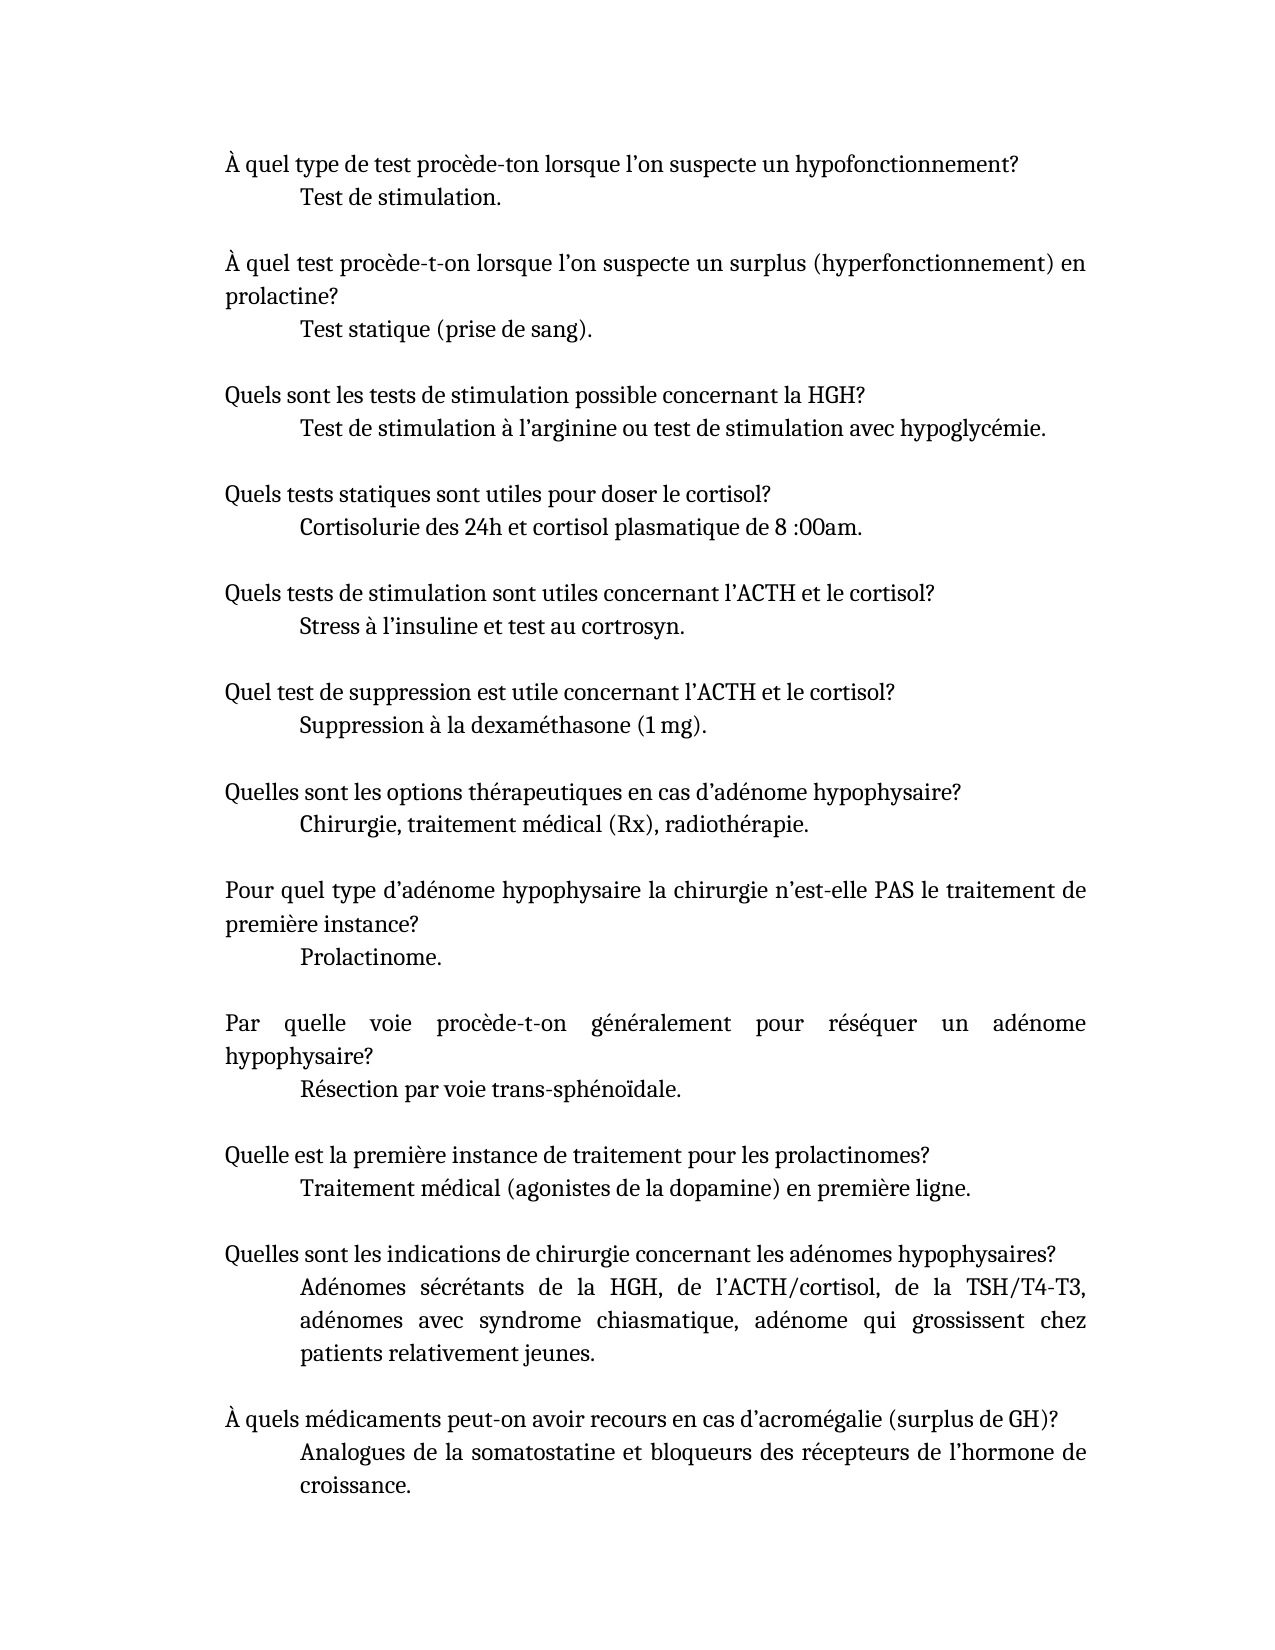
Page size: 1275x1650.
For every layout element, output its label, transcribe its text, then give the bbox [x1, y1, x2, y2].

text Traitement médical (agonistes de la dopamine) en première ligne. [300, 1174, 1087, 1202]
text Analogues de la somatostatine et bloqueurs des récepteurs de l’hormone de croissance. [300, 1438, 1087, 1499]
text Test statique (prise de sang). [300, 315, 1087, 344]
text Résection par voie trans-sphénoïdale. [300, 1074, 1087, 1103]
text À quels médicaments peut-on avoir recours en cas d’acromégalie (surplus de GH)? [225, 1405, 1087, 1433]
text Test de stimulation. [300, 183, 1087, 212]
text Quels tests statiques sont utiles pour doser le cortisol? [225, 480, 1087, 509]
text À quel type de test procède-ton lorsque l’on suspecte un hypofonctionnement? [225, 150, 1087, 179]
text Par quelle voie procède-t-on généralement pour réséquer un adénome hypophysaire? [225, 1008, 1087, 1070]
text Cortisolurie des 24h et cortisol plasmatique de 8 :00am. [300, 513, 1087, 542]
text Quelle est la première instance de traitement pour les prolactinomes? [225, 1141, 1087, 1169]
text Adénomes sécrétants de la HGH, de l’ACTH/cortisol, de la TSH/T4-T3, adénomes avec syndrome chiasmatique, adénome qui grossissent chez patients relativement jeunes. [300, 1273, 1087, 1367]
text Pour quel type d’adénome hypophysaire la chirurgie n’est-elle PAS le traitement de première instance? [225, 876, 1087, 938]
text Quelles sont les indications de chirurgie concernant les adénomes hypophysaires? [225, 1240, 1087, 1268]
text Quelles sont les options thérapeutiques en cas d’adénome hypophysaire? [225, 777, 1087, 806]
text Chirurgie, traitement médical (Rx), radiothérapie. [300, 810, 1087, 839]
text Stress à l’insuline et test au cortrosyn. [300, 612, 1087, 641]
text Quels tests de stimulation sont utiles concernant l’ACTH et le cortisol? [225, 579, 1087, 608]
text Quels sont les tests de stimulation possible concernant la HGH? [225, 381, 1087, 410]
text Test de stimulation à l’arginine ou test de stimulation avec hypoglycémie. [300, 414, 1087, 443]
text Quel test de suppression est utile concernant l’ACTH et le cortisol? [225, 678, 1087, 707]
text Prolactinome. [300, 942, 1087, 971]
text Suppression à la dexaméthasone (1 mg). [300, 711, 1087, 740]
text À quel test procède-t-on lorsque l’on suspecte un surplus (hyperfonctionnement) en prolactine? [225, 249, 1087, 311]
